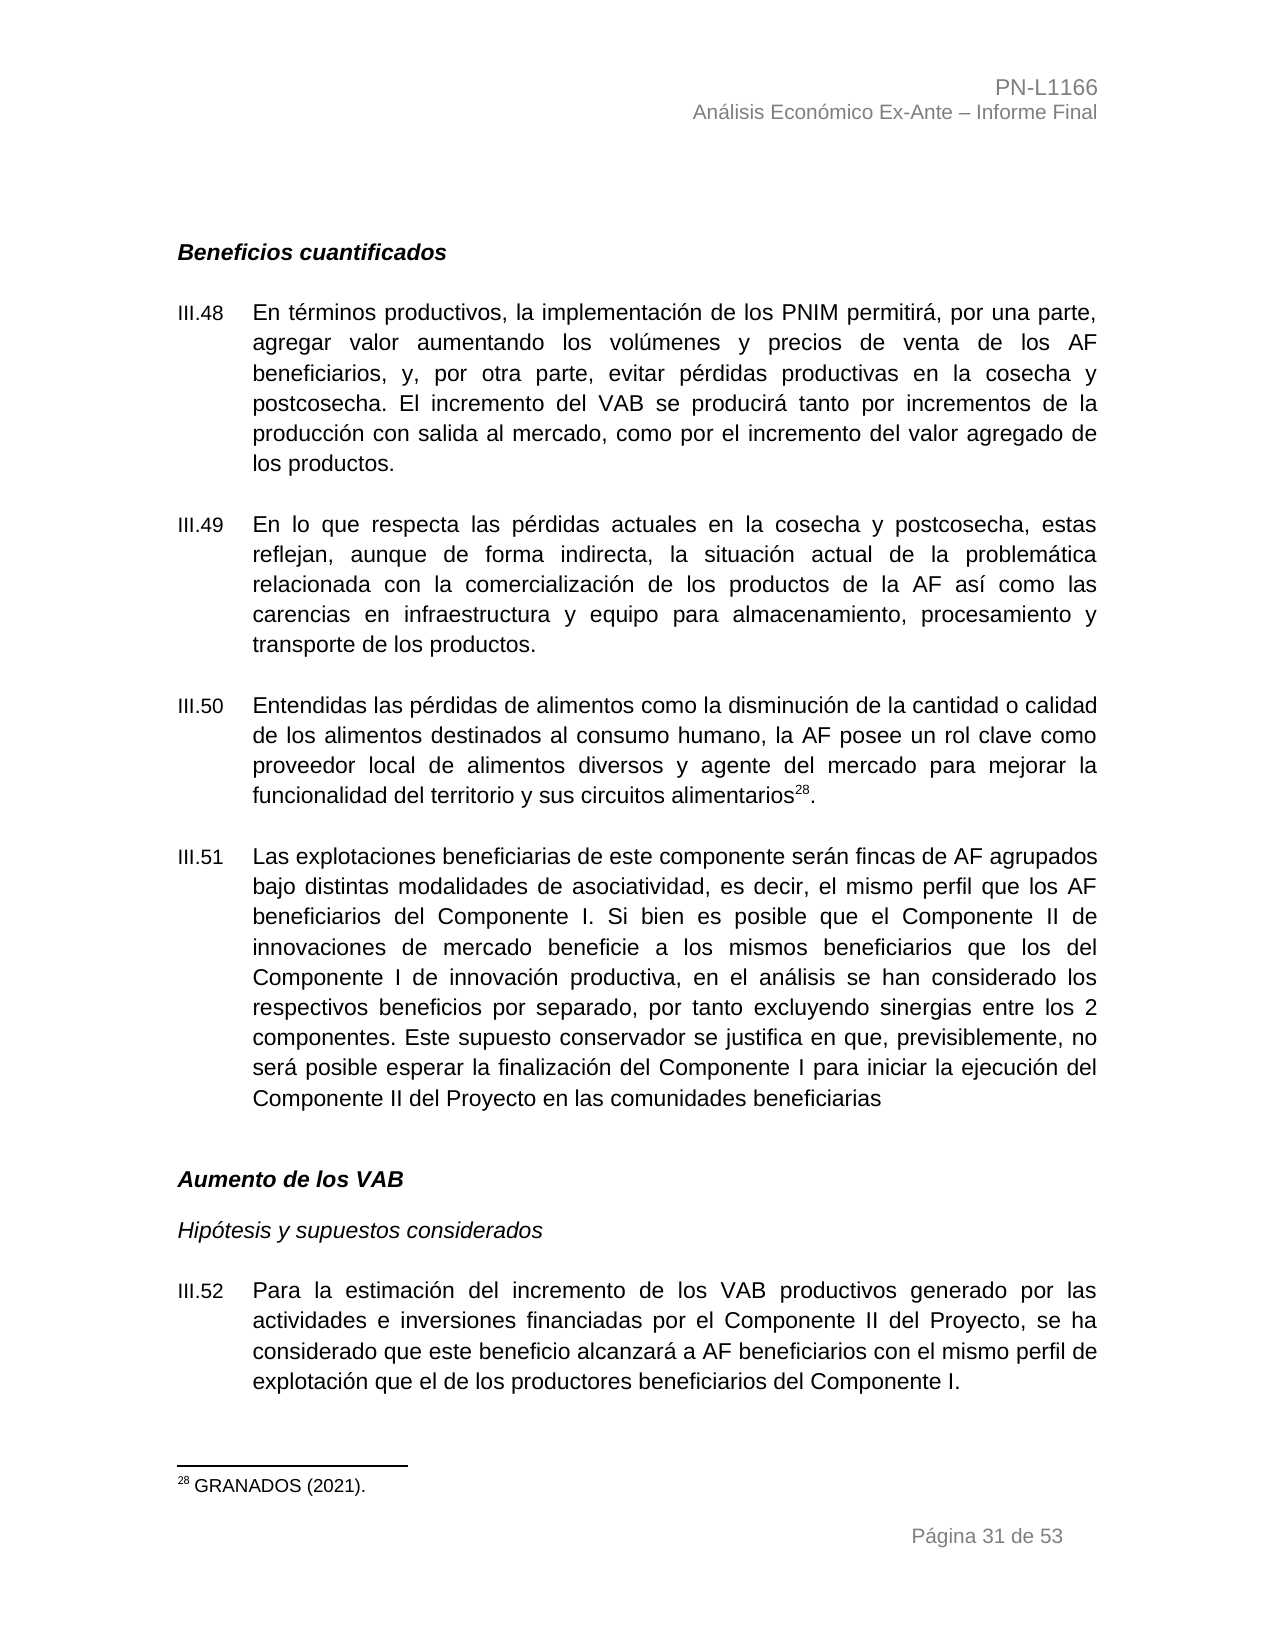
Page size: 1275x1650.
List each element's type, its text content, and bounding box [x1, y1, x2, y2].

list Para la estimación del incremento de los VAB productivos generado por las actividades e inversiones financiadas por el Componente II del Proyecto, se ha considerado que este beneficio alcanzará a AF beneficiarios con el mismo perfil de explotación que el de los productores beneficiarios del Componente I. [177, 1277, 1098, 1394]
list En términos productivos, la implementación de los PNIM permitirá, por una parte, agregar valor aumentando los volúmenes y precios de venta de los AF beneficiarios, y, por otra parte, evitar pérdidas productivas en la cosecha y postcosecha. El incremento del VAB se producirá tanto por incrementos de la producción con salida al mercado, como por el incremento del valor agregado de los productos. [177, 299, 1098, 476]
subtitle Aumento de los VAB [177, 1166, 1098, 1192]
subtitle Hipótesis y supuestos considerados [177, 1217, 1098, 1243]
list Las explotaciones beneficiarias de este componente serán fincas de AF agrupados bajo distintas modalidades de asociatividad, es decir, el mismo perfil que los AF beneficiarios del Componente I. Si bien es posible que el Componente II de innovaciones de mercado beneficie a los mismos beneficiarios que los del Componente I de innovación productiva, en el análisis se han considerado los respectivos beneficios por separado, por tanto excluyendo sinergias entre los 2 componentes. Este supuesto conservador se justifica en que, previsiblemente, no será posible esperar la finalización del Componente I para iniciar la ejecución del Componente II del Proyecto en las comunidades beneficiarias [177, 843, 1098, 1111]
subtitle Beneficios cuantificados [177, 239, 1098, 265]
list En lo que respecta las pérdidas actuales en la cosecha y postcosecha, estas reflejan, aunque de forma indirecta, la situación actual de la problemática relacionada con la comercialización de los productos de la AF así como las carencias en infraestructura y equipo para almacenamiento, procesamiento y transporte de los productos. [177, 511, 1098, 658]
list Entendidas las pérdidas de alimentos como la disminución de la cantidad o calidad de los alimentos destinados al consumo humano, la AF posee un rol clave como proveedor local de alimentos diversos y agente del mercado para mejorar la funcionalidad del territorio y sus circuitos alimentarios. [177, 692, 1098, 809]
